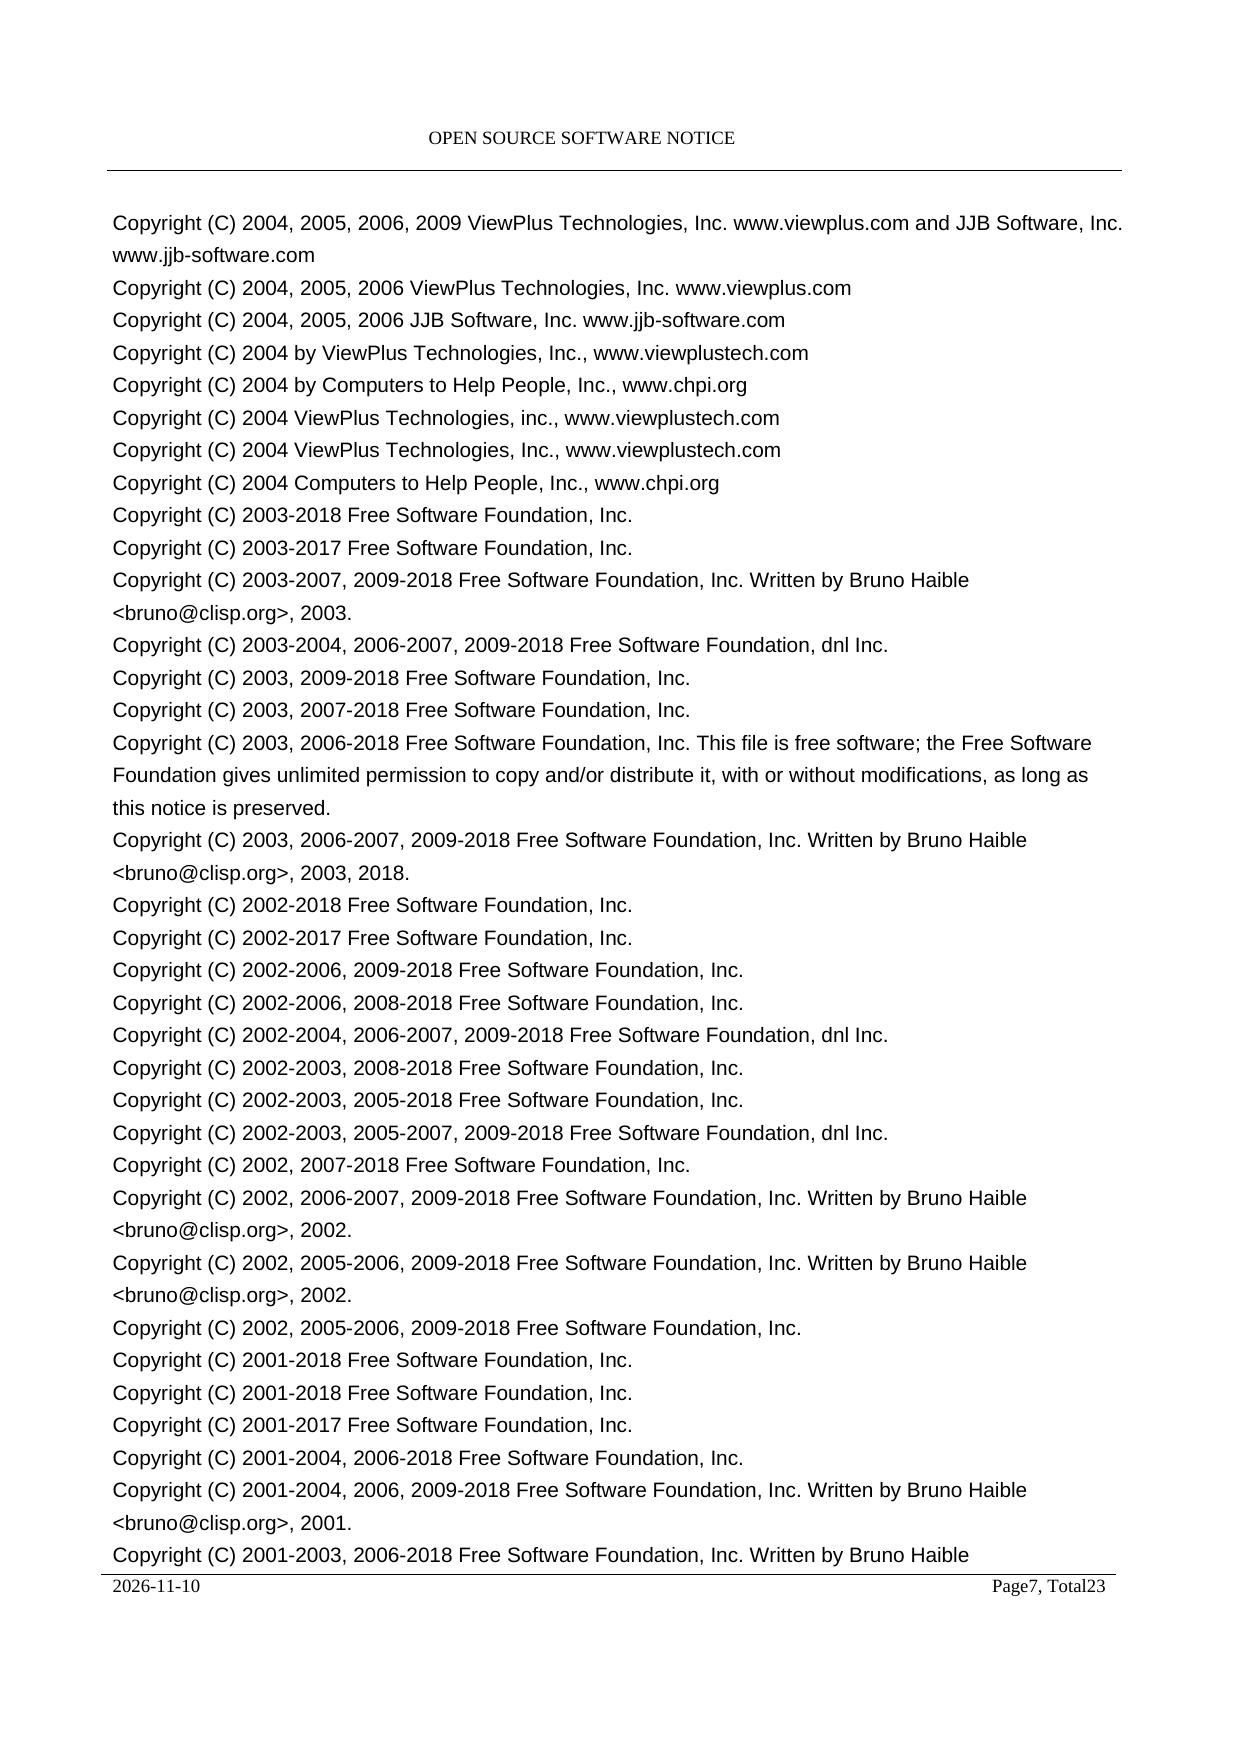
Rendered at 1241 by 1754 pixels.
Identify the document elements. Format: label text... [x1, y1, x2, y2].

text Copyright (C) 2004 by Computers to Help People, Inc., www.chpi.org [112, 369, 1128, 401]
text Copyright (C) 2002, 2005-2006, 2009-2018 Free Software Foundation, Inc. [112, 1311, 1128, 1344]
text Copyright (C) 2001-2004, 2006-2018 Free Software Foundation, Inc. [112, 1441, 1128, 1474]
text Copyright (C) 2002, 2007-2018 Free Software Foundation, Inc. [112, 1149, 1128, 1181]
text Copyright (C) 2003, 2006-2018 Free Software Foundation, Inc. This file is free software; the Free Software Foundation gives unlimited permission to copy and/or distribute it, with or without modifications, as long as this notice is preserved. [112, 726, 1128, 824]
text Copyright (C) 2002-2003, 2005-2018 Free Software Foundation, Inc. [112, 1084, 1128, 1116]
text Copyright (C) 2003-2018 Free Software Foundation, Inc. [112, 499, 1128, 531]
text Copyright (C) 2001-2017 Free Software Foundation, Inc. [112, 1409, 1128, 1441]
text Copyright (C) 2004 by ViewPlus Technologies, Inc., www.viewplustech.com [112, 336, 1128, 369]
text Copyright (C) 2004, 2005, 2006 JJB Software, Inc. www.jjb-software.com [112, 304, 1128, 336]
text Copyright (C) 2002-2018 Free Software Foundation, Inc. [112, 889, 1128, 921]
text Copyright (C) 2003, 2007-2018 Free Software Foundation, Inc. [112, 694, 1128, 726]
text Copyright (C) 2003-2017 Free Software Foundation, Inc. [112, 531, 1128, 564]
text Copyright (C) 2002-2003, 2005-2007, 2009-2018 Free Software Foundation, dnl Inc. [112, 1116, 1128, 1149]
text Copyright (C) 2002-2006, 2008-2018 Free Software Foundation, Inc. [112, 986, 1128, 1019]
text Copyright (C) 2002, 2006-2007, 2009-2018 Free Software Foundation, Inc. Written by Bruno Haible <bruno@clisp.org>, 2002. [112, 1181, 1128, 1246]
text Copyright (C) 2002-2006, 2009-2018 Free Software Foundation, Inc. [112, 954, 1128, 986]
text Copyright (C) 2001-2018 Free Software Foundation, Inc. [112, 1376, 1128, 1409]
text Copyright (C) 2004 ViewPlus Technologies, Inc., www.viewplustech.com [112, 434, 1128, 466]
text Copyright (C) 2002-2003, 2008-2018 Free Software Foundation, Inc. [112, 1051, 1128, 1084]
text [112, 1539, 1128, 1571]
text Copyright (C) 2001-2004, 2006, 2009-2018 Free Software Foundation, Inc. Written by Bruno Haible <bruno@clisp.org>, 2001. [112, 1474, 1128, 1539]
text Copyright (C) 2002-2017 Free Software Foundation, Inc. [112, 921, 1128, 954]
text Copyright (C) 2003-2007, 2009-2018 Free Software Foundation, Inc. Written by Bruno Haible <bruno@clisp.org>, 2003. [112, 564, 1128, 629]
text Copyright (C) 2003, 2009-2018 Free Software Foundation, Inc. [112, 661, 1128, 694]
text Copyright (C) 2002-2004, 2006-2007, 2009-2018 Free Software Foundation, dnl Inc. [112, 1019, 1128, 1051]
text Copyright (C) 2003, 2006-2007, 2009-2018 Free Software Foundation, Inc. Written by Bruno Haible <bruno@clisp.org>, 2003, 2018. [112, 824, 1128, 889]
text Copyright (C) 2002, 2005-2006, 2009-2018 Free Software Foundation, Inc. Written by Bruno Haible <bruno@clisp.org>, 2002. [112, 1246, 1128, 1311]
text Copyright (C) 2001-2018 Free Software Foundation, Inc. [112, 1344, 1128, 1376]
text Copyright (C) 2003-2004, 2006-2007, 2009-2018 Free Software Foundation, dnl Inc. [112, 629, 1128, 661]
text Copyright (C) 2004, 2005, 2006, 2009 ViewPlus Technologies, Inc. www.viewplus.com and JJB Software, Inc. www.jjb-software.com [112, 206, 1128, 271]
text Copyright (C) 2004, 2005, 2006 ViewPlus Technologies, Inc. www.viewplus.com [112, 271, 1128, 304]
text Copyright (C) 2004 ViewPlus Technologies, inc., www.viewplustech.com [112, 401, 1128, 434]
text Copyright (C) 2004 Computers to Help People, Inc., www.chpi.org [112, 466, 1128, 499]
